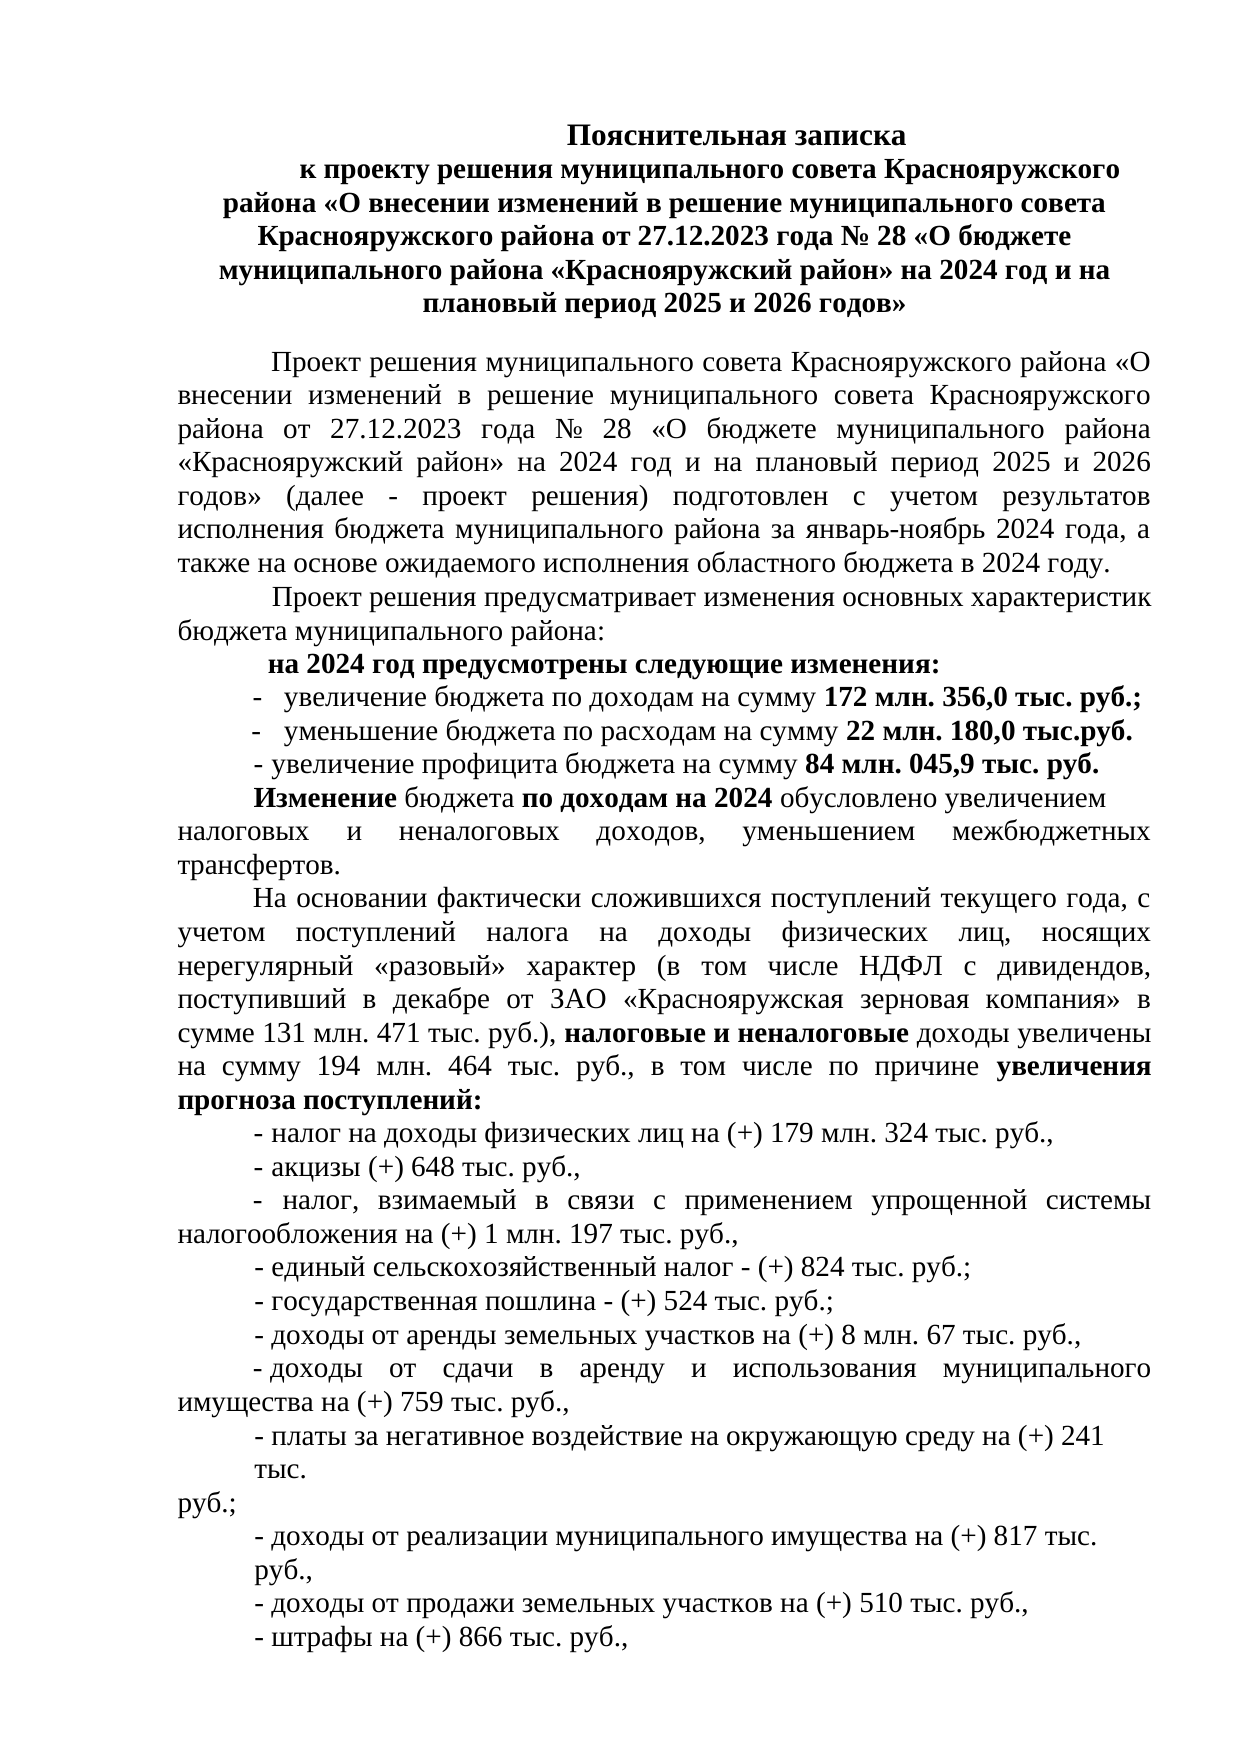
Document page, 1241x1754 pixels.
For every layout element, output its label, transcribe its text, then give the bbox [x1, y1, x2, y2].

text - увеличение профицита бюджета на сумму 84 млн. 045,9 тыс. руб. Изменение бюджета по доходам на 2024 обусловлено увеличением [253, 747, 1152, 814]
list государственная пошлина - (+) 524 тыс. руб.; [254, 1283, 1152, 1317]
text На основании фактически сложившихся поступлений текущего года, с учетом поступлений налога на доходы физических лиц, носящих нерегулярный «разовый» характер (в том числе НДФЛ с дивидендов, поступивший в декабре от ЗАО «Краснояружская зерновая компания» в сумме 131 млн. 471 тыс. руб.), налоговые и неналоговые доходы увеличены на сумму 194 млн. 464 тыс. руб., в том числе по причине увеличения прогноза поступлений: [177, 881, 1152, 1116]
text руб.; [177, 1485, 1152, 1518]
text Пояснительная записка [231, 118, 1152, 152]
list акцизы (+) 648 тыс. руб., [253, 1149, 1152, 1183]
text Проект решения муниципального совета Краснояружского района «О внесении изменений в решение муниципального совета Краснояружского района от 27.12.2023 года № 28 «О бюджете муниципального района «Краснояружский район» на 2024 год и на плановый период 2025 и 2026 годов» (далее - проект решения) подготовлен с учетом результатов исполнения бюджета муниципального района за январь-ноябрь 2024 года, а также на основе ожидаемого исполнения областного бюджета в 2024 году. [177, 344, 1152, 579]
text на 2024 год предусмотрены следующие изменения: [268, 646, 1152, 680]
list уменьшение бюджета по расходам на сумму 22 млн. 180,0 тыс.руб. [251, 713, 1152, 747]
text Проект решения предусматривает изменения основных характеристик [177, 579, 1152, 613]
list доходы от аренды земельных участков на (+) 8 млн. 67 тыс. руб., [254, 1317, 1152, 1351]
text к проекту решения муниципального совета Краснояружского района «О внесении изменений в решение муниципального совета Краснояружского района от 27.12.2023 года № 28 «О бюджете муниципального района «Краснояружский район» на 2024 год и на плановый период 2025 и 2026 годов» [177, 152, 1152, 319]
text бюджета муниципального района: [177, 613, 1152, 646]
text - налог, взимаемый в связи с применением упрощенной системы налогообложения на (+) 1 млн. 197 тыс. руб., [177, 1183, 1152, 1250]
text - доходы от сдачи в аренду и использования муниципального имущества на (+) 759 тыс. руб., [177, 1351, 1152, 1418]
text налоговых и неналоговых доходов, уменьшением межбюджетных трансфертов. [177, 814, 1152, 881]
list доходы от реализации муниципального имущества на (+) 817 тыс. руб., [254, 1518, 1152, 1585]
list доходы от продажи земельных участков на (+) 510 тыс. руб., [254, 1585, 1152, 1619]
list увеличение бюджета по доходам на сумму 172 млн. 356,0 тыс. руб.; [252, 680, 1152, 713]
text - платы за негативное воздействие на окружающую среду на (+) 241 тыс. [254, 1418, 1152, 1485]
list единый сельскохозяйственный налог - (+) 824 тыс. руб.; [254, 1250, 1152, 1283]
list налог на доходы физических лиц на (+) 179 млн. 324 тыс. руб., [253, 1116, 1152, 1149]
list штрафы на (+) 866 тыс. руб., [254, 1619, 1152, 1653]
